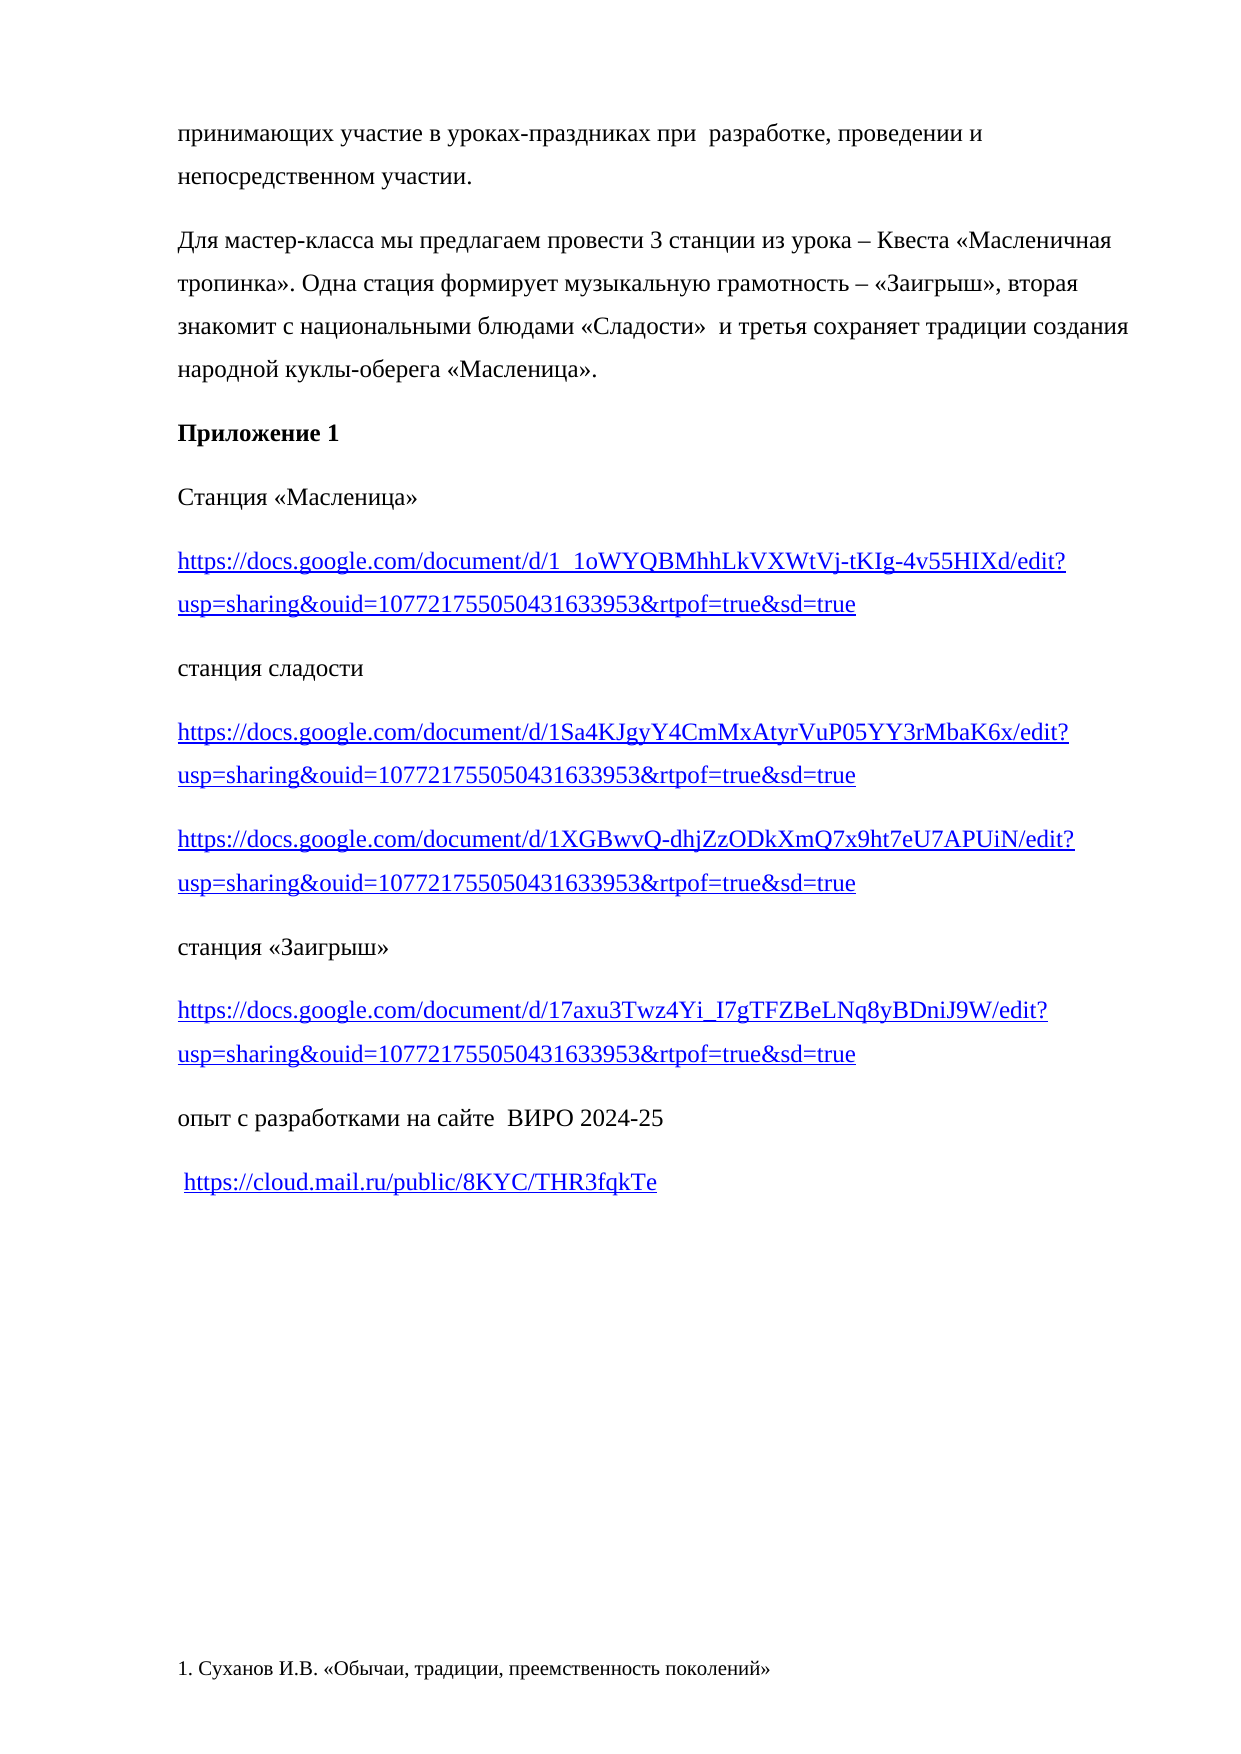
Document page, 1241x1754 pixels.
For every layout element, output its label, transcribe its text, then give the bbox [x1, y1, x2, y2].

text Для мастер-класса мы предлагаем провести 3 станции из урока – Квеста «Масленичная тропинка». Одна стация формирует музыкальную грамотность – «Заигрыш», вторая знакомит с национальными блюдами «Сладости» и третья сохраняет традиции создания народной куклы-оберега «Масленица». [177, 225, 1152, 383]
text Станция «Масленица» [177, 482, 1152, 511]
text https://cloud.mail.ru/public/8KYC/THR3fqkTe [177, 1167, 1152, 1195]
text https://docs.google.com/document/d/1XGBwvQ-dhjZzODkXmQ7x9ht7eU7APUiN/edit?usp=sharing&ouid=107721755050431633953&rtpof=true&sd=true [177, 824, 1152, 896]
text https://docs.google.com/document/d/1Sa4KJgyY4CmMxAtyrVuP05YY3rMbaK6x/edit?usp=sharing&ouid=107721755050431633953&rtpof=true&sd=true [177, 717, 1152, 789]
text https://docs.google.com/document/d/1_1oWYQBMhhLkVXWtVj-tKIg-4v55HIXd/edit?usp=sharing&ouid=107721755050431633953&rtpof=true&sd=true [177, 546, 1152, 618]
text опыт с разработками на сайте ВИРО 2024-25 [177, 1103, 1152, 1131]
text станция «Заигрыш» [177, 932, 1152, 960]
text станция сладости [177, 653, 1152, 682]
text https://docs.google.com/document/d/17axu3Twz4Yi_I7gTFZBeLNq8yBDniJ9W/edit?usp=sharing&ouid=107721755050431633953&rtpof=true&sd=true [177, 996, 1152, 1067]
text Приложение 1 [177, 418, 1152, 447]
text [177, 118, 1152, 190]
